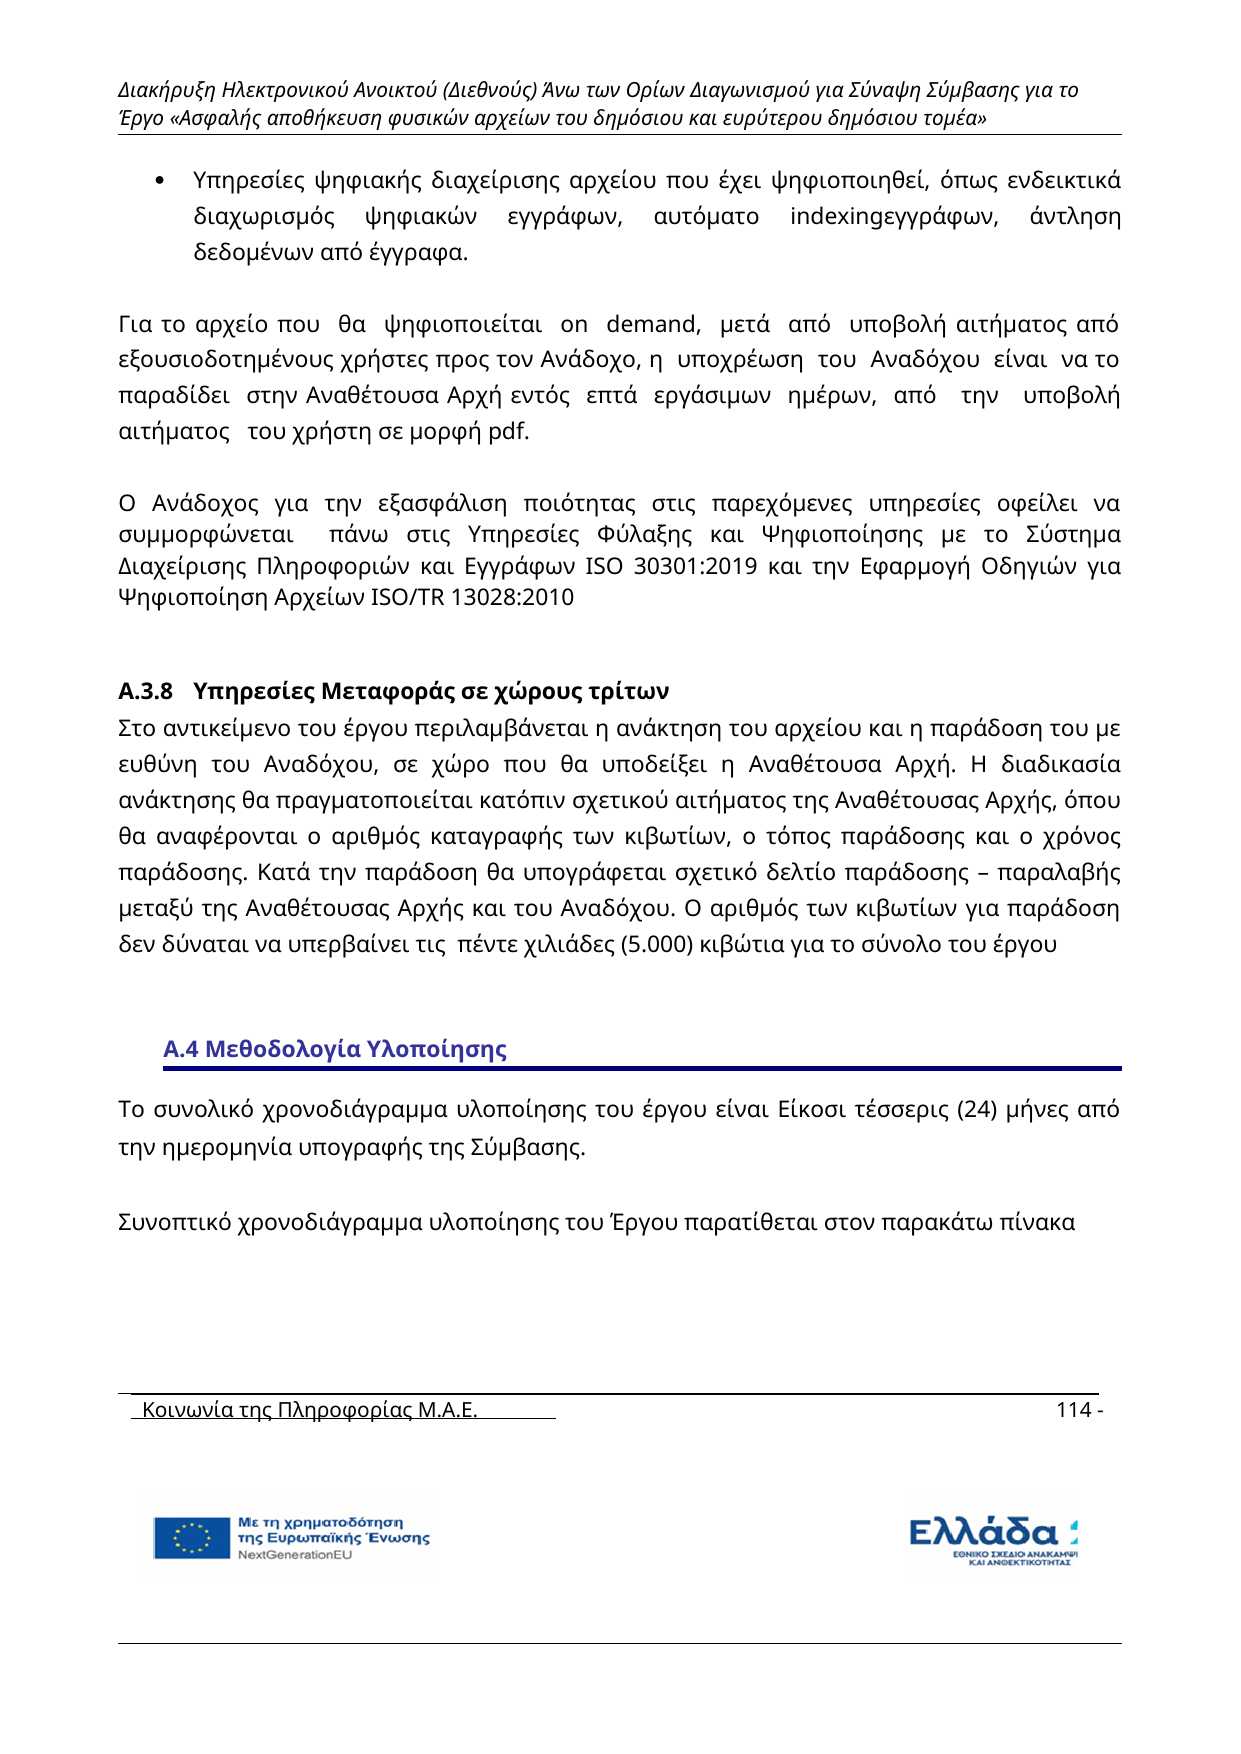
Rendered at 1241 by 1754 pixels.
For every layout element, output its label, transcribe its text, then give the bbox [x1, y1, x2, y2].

text Στο αντικείμενο του έργου περιλαμβάνεται η ανάκτηση του αρχείου και η παράδοση του με ευθύνη του Αναδόχου, σε χώρο που θα υποδείξει η Αναθέτουσα Αρχή. Η διαδικασία ανάκτησης θα πραγματοποιείται κατόπιν σχετικού αιτήματος της Αναθέτουσας Αρχής, όπου θα αναφέρονται ο αριθμός καταγραφής των κιβωτίων, ο τόπος παράδοσης και ο χρόνος παράδοσης. Κατά την παράδοση θα υπογράφεται σχετικό δελτίο παράδοσης – παραλαβής μεταξύ της Αναθέτουσας Αρχής και του Αναδόχου. Ο αριθμός των κιβωτίων για παράδοση δεν δύναται να υπερβαίνει τις πέντε χιλιάδες (5.000) κιβώτια για το σύνολο του έργου [118, 712, 1122, 959]
subtitle Α.3.8 Υπηρεσίες Μεταφοράς σε χώρους τρίτων [118, 675, 1122, 706]
subtitle A.4 Μεθοδολογία Υλοποίησης [163, 1033, 1122, 1066]
text Ο Ανάδοχος για την εξασφάλιση ποιότητας στις παρεχόμενες υπηρεσίες οφείλει να συμμορφώνεται πάνω στις Υπηρεσίες Φύλαξης και Ψηφιοποίησης με το Σύστημα Διαχείρισης Πληροφοριών και Εγγράφων ISO 30301:2019 και την Εφαρμογή Οδηγιών για Ψηφιοποίηση Αρχείων ISO/TR 13028:2010 [118, 487, 1122, 612]
list Υπηρεσίες ψηφιακής διαχείρισης αρχείου που έχει ψηφιοποιηθεί, όπως ενδεικτικά διαχωρισμός ψηφιακών εγγράφων, αυτόματο indexingεγγράφων, άντληση δεδομένων από έγγραφα. [156, 164, 1122, 267]
text Το συνολικό χρονοδιάγραμμα υλοποίησης του έργου είναι Είκοσι τέσσερις (24) μήνες από την ημερομηνία υπογραφής της Σύμβασης. [118, 1088, 1122, 1163]
text Συνοπτικό χρονοδιάγραμμα υλοποίησης του Έργου παρατίθεται στον παρακάτω πίνακα [118, 1200, 1122, 1238]
text Για το αρχείο που θα ψηφιοποιείται on demand, μετά από υποβολή αιτήματος από εξουσιοδοτημένους χρήστες προς τον Ανάδοχο, η υποχρέωση του Αναδόχου είναι να το παραδίδει στην Αναθέτουσα Αρχή εντός επτά εργάσιμων ημέρων, από την υποβολή αιτήματος του χρήστη σε μορφή pdf. [118, 307, 1122, 447]
picture [130, 1487, 1078, 1628]
